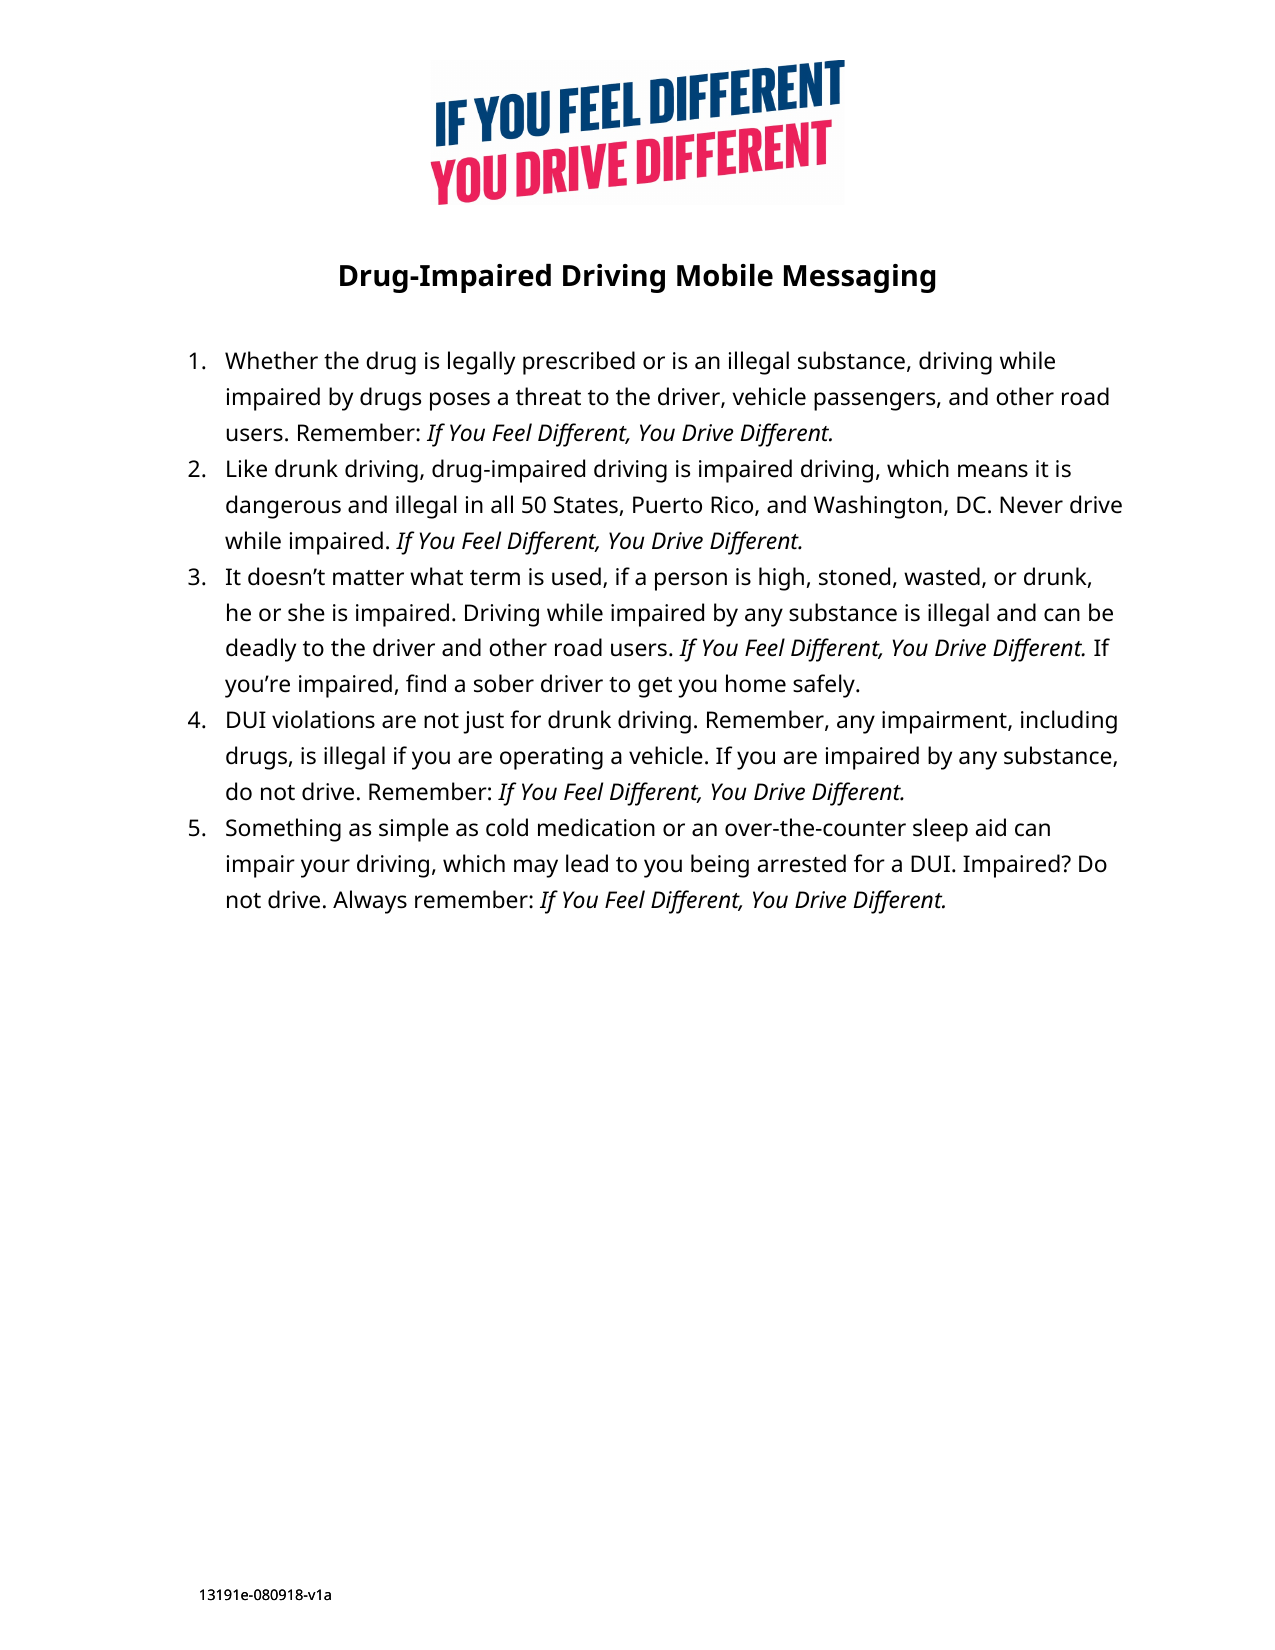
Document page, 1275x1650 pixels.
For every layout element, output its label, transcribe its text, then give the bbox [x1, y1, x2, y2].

list Like drunk driving, drug-impaired driving is impaired driving, which means it is dangerous and illegal in all 50 States, Puerto Rico, and Washington, DC. Never drive while impaired. If You Feel Different, You Drive Different. [187, 453, 1125, 556]
subtitle Drug-Impaired Driving Mobile Messaging [150, 255, 1125, 295]
list It doesn’t matter what term is used, if a person is high, stoned, wasted, or drunk, he or she is impaired. Driving while impaired by any substance is illegal and can be deadly to the driver and other road users. If You Feel Different, You Drive Different. If you’re impaired, find a sober driver to get you home safely. [187, 561, 1125, 699]
list Something as simple as cold medication or an over-the-counter sleep aid can impair your driving, which may lead to you being arrested for a DUI. Impaired? Do not drive. Always remember: If You Feel Different, You Drive Different. [187, 812, 1125, 915]
list DUI violations are not just for drunk driving. Remember, any impairment, including drugs, is illegal if you are operating a vehicle. If you are impaired by any substance, do not drive. Remember: If You Feel Different, You Drive Different. [187, 704, 1125, 807]
picture [430, 60, 845, 205]
list Whether the drug is legally prescribed or is an illegal substance, driving while impaired by drugs poses a threat to the driver, vehicle passengers, and other road users. Remember: If You Feel Different, You Drive Different. [187, 345, 1125, 448]
